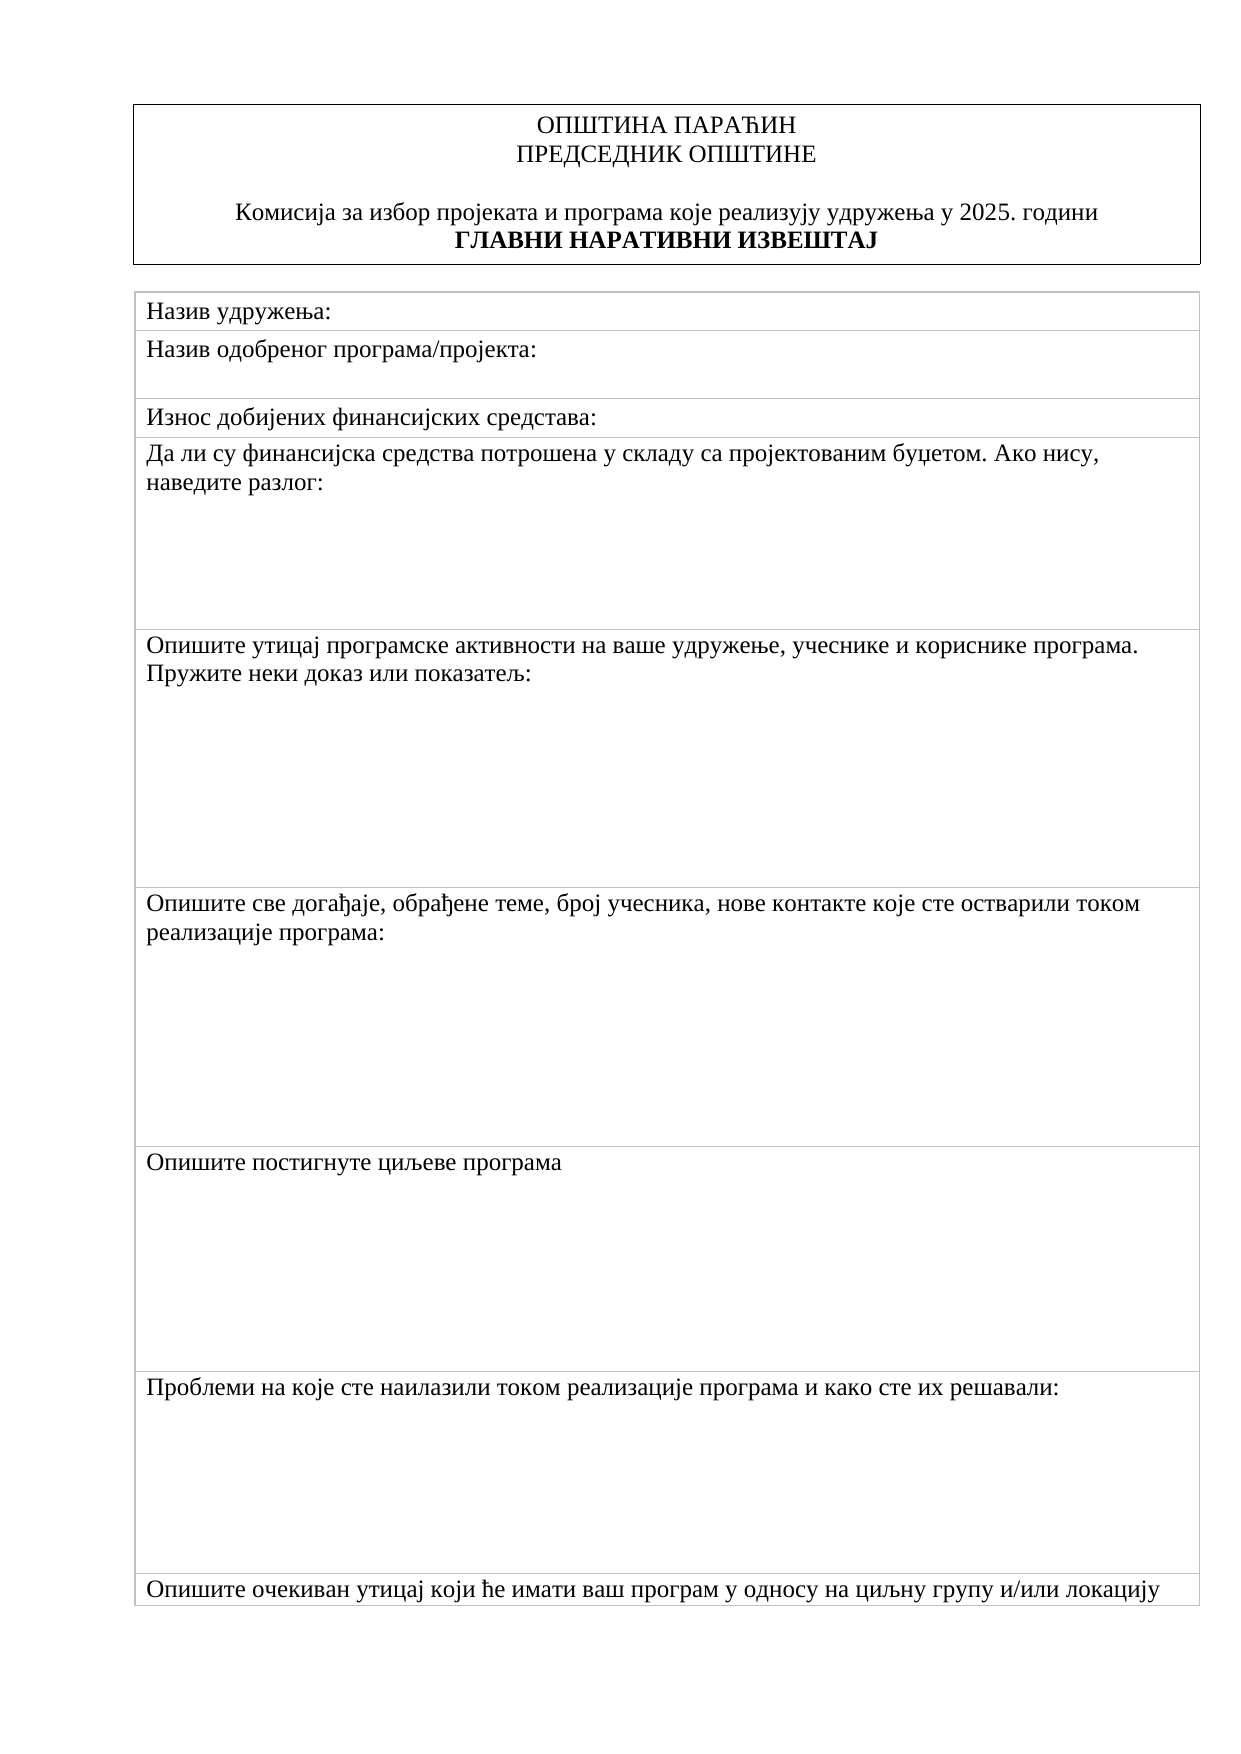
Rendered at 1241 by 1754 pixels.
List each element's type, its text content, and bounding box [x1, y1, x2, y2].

table_cell Опишите све догађаје, обрађене теме, број учесника, нове контакте које сте остварили током реализације програма: [136, 888, 1199, 1146]
table_cell Проблеми на које сте наилазили током реализације програма и како сте их решавали: [136, 1372, 1199, 1573]
table_header Назив удружења: [136, 293, 1199, 330]
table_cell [136, 1574, 1199, 1605]
table_cell Назив одобреног програма/пројекта: [136, 331, 1199, 398]
table_cell Да ли су финансијска средства потрошена у складу са пројектованим буџетом. Ако нису, наведите разлог: [136, 438, 1199, 629]
table_cell Опишите утицај програмске активности на ваше удружење, учеснике и кориснике програма. Пружите неки доказ или показатељ: [136, 630, 1199, 887]
table_cell Износ добијених финансијских средстава: [136, 399, 1199, 437]
table_cell Опишите постигнуте циљеве програма [136, 1147, 1199, 1371]
